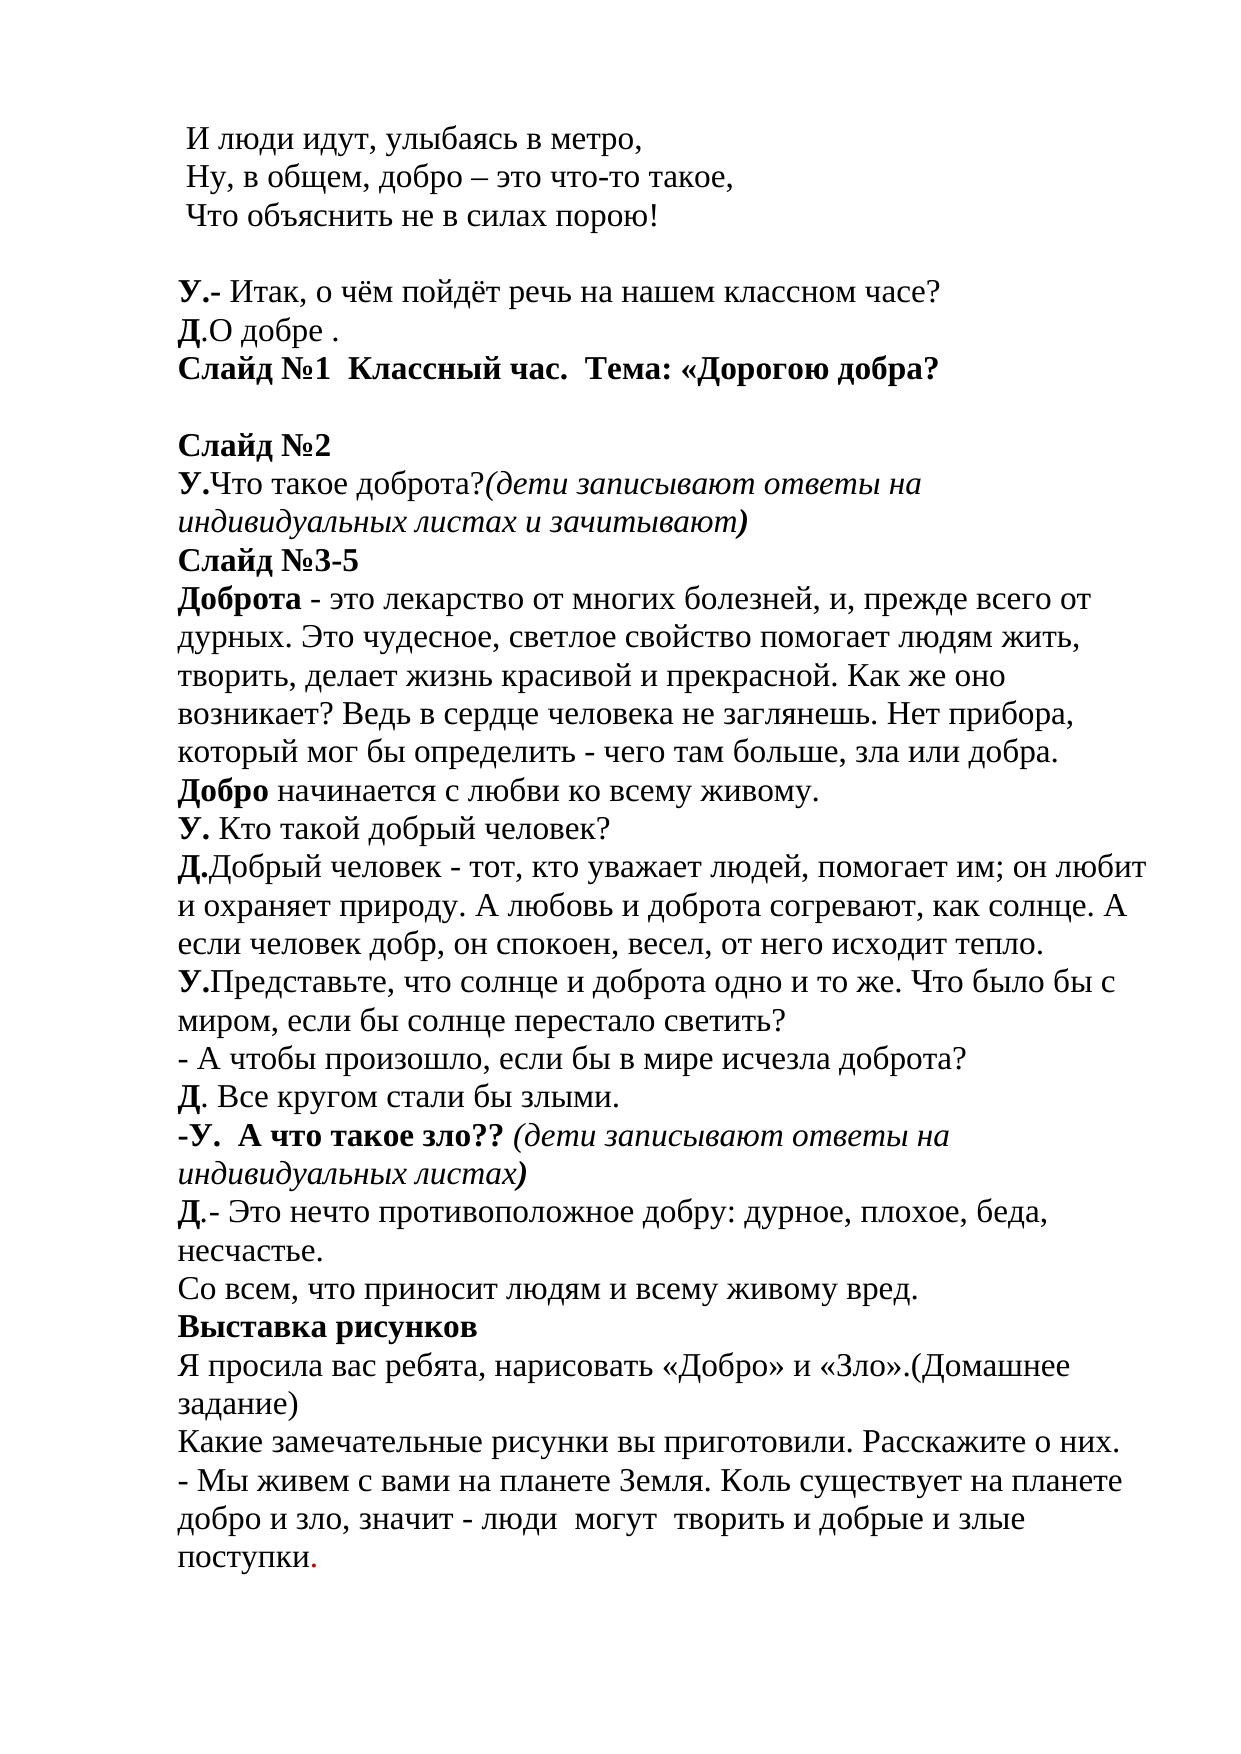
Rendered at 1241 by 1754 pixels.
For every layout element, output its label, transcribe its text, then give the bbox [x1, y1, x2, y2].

text Я просила вас ребята, нарисовать «Добро» и «Зло».(Домашнее задание) [177, 1345, 1152, 1421]
text -У. А что такое зло?? (дети записывают ответы на индивидуальных листах) [177, 1115, 1152, 1191]
text Ну, в общем, добро – это что-то такое, [177, 156, 1152, 195]
text Добро начинается с любви ко всему живому. [177, 770, 1152, 808]
text Д.Добрый человек - тот, кто уважает людей, помогает им; он любит и охраняет природу. А любовь и доброта согревают, как солнце. А если человек добр, он спокоен, весел, от него исходит тепло. [177, 846, 1152, 961]
text Доброта - это лекарство от многих болезней, и, прежде всего от дурных. Это чудесное, светлое свойство помогает людям жить, творить, делает жизнь красивой и прекрасной. Как же оно возникает? Ведь в сердце человека не заглянешь. Нет прибора, который мог бы определить - чего там больше, зла или добра. [177, 578, 1152, 770]
text Со всем, что приносит людям и всему живому вред. [177, 1268, 1152, 1306]
text Выставка рисунков [177, 1306, 1152, 1345]
text Д.- Это нечто противоположное добру: дурное, плохое, беда, несчастье. [177, 1191, 1152, 1268]
text Что объяснить не в силах порою! [177, 195, 1152, 233]
text Слайд №1 Классный час. Тема: «Дорогою добра? [177, 348, 1152, 386]
text - А чтобы произошло, если бы в мире исчезла доброта? [177, 1038, 1152, 1076]
text У.Что такое доброта?(дети записывают ответы на индивидуальных листах и зачитывают) [177, 463, 1152, 540]
text Д. Все кругом стали бы злыми. [177, 1076, 1152, 1115]
text Слайд №2 [177, 425, 1152, 463]
text У.- Итак, о чём пойдёт речь на нашем классном часе? [177, 271, 1152, 310]
text Д.О добре . [177, 310, 1152, 348]
text У.Представьте, что солнце и доброта одно и то же. Что было бы с миром, если бы солнце перестало светить? [177, 961, 1152, 1038]
text И люди идут, улыбаясь в метро, [177, 118, 1152, 156]
text - Мы живем с вами на планете Земля. Коль существует на планете добро и зло, значит - люди могут творить и добрые и злые поступки. [177, 1460, 1152, 1575]
text Какие замечательные рисунки вы приготовили. Расскажите о них. [177, 1421, 1152, 1460]
text Слайд №3-5 [177, 540, 1152, 578]
text У. Кто такой добрый человек? [177, 808, 1152, 846]
